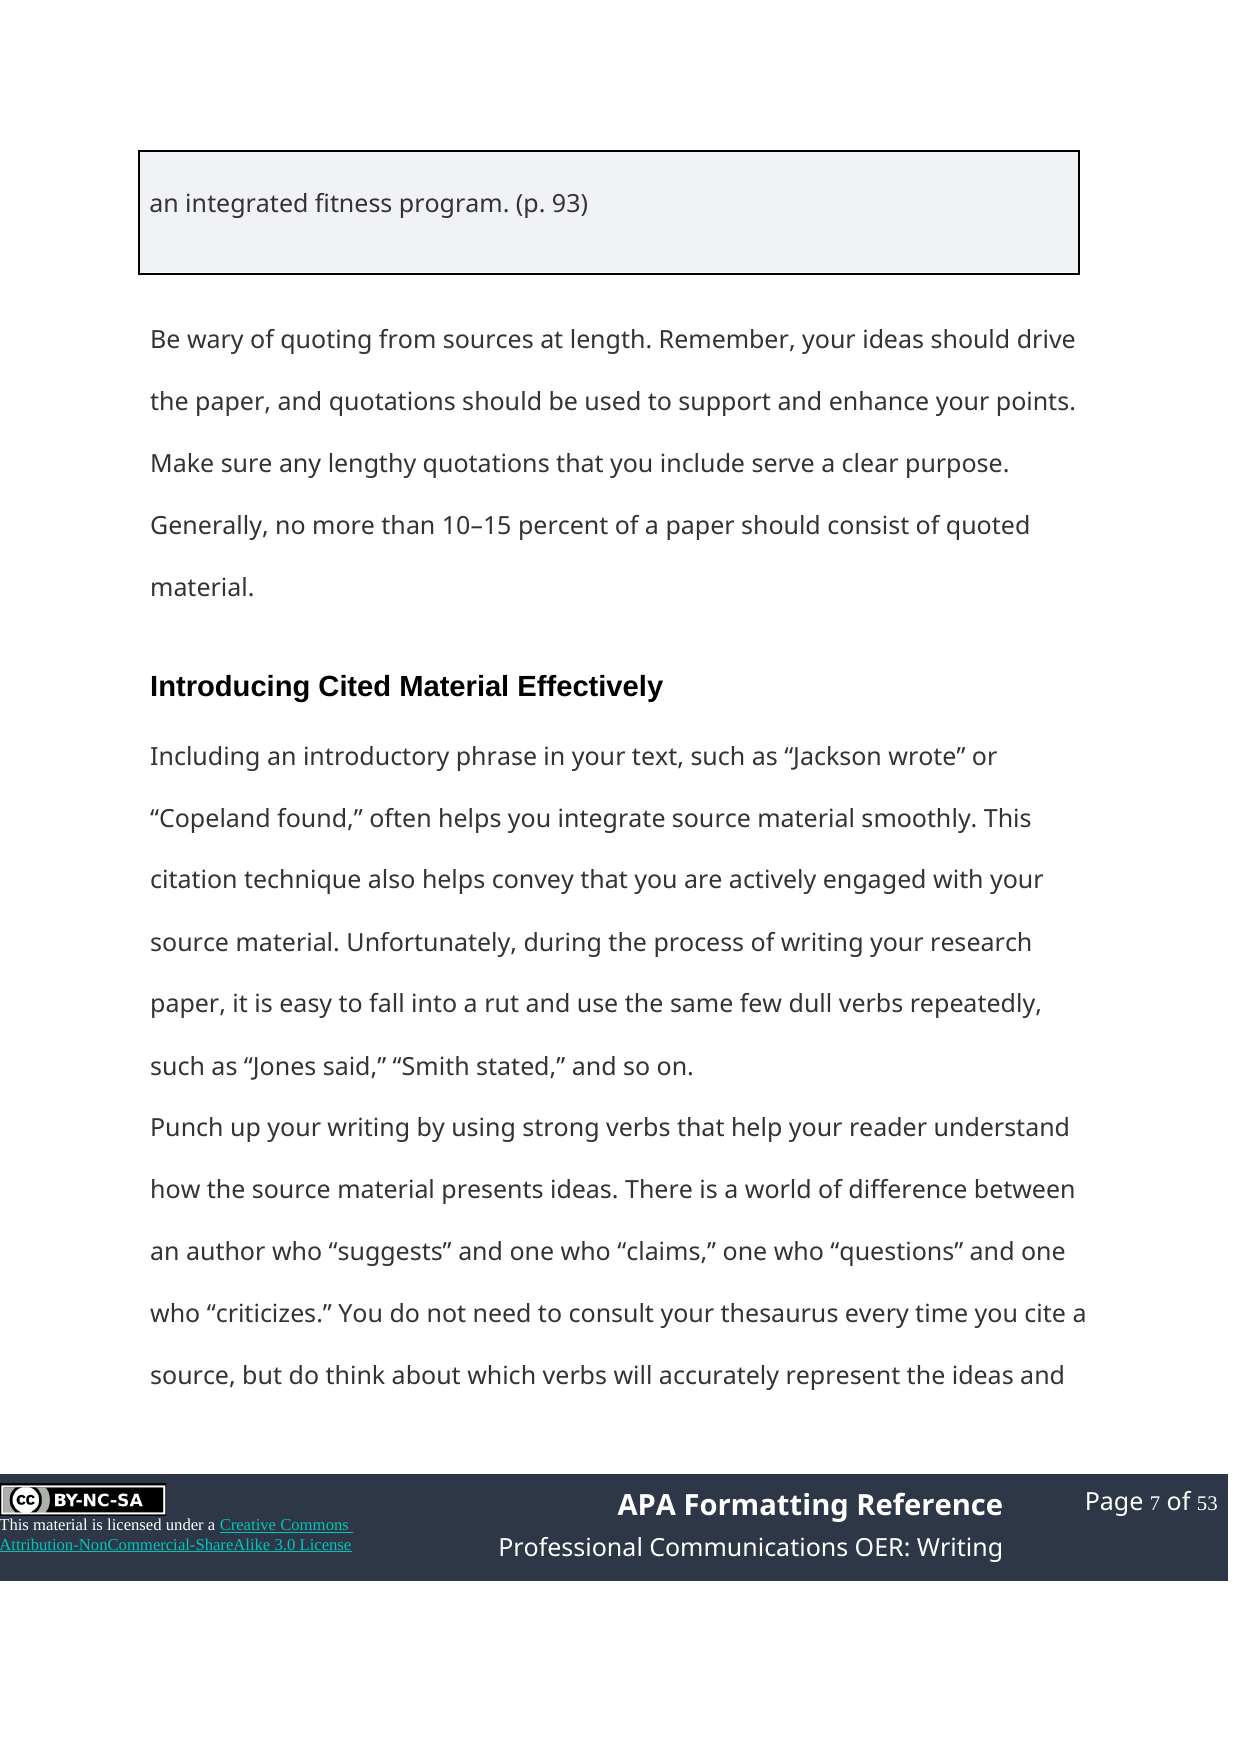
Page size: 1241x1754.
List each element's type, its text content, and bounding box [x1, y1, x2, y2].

subtitle Introducing Cited Material Effectively [150, 669, 1090, 702]
text Be wary of quoting from sources at length. Remember, your ideas should drive the paper, and quotations should be used to support and enhance your points. Make sure any lengthy quotations that you include serve a clear purpose. Generally, no more than 10–15 percent of a paper should consist of quoted material. [150, 321, 1090, 603]
picture [0, 1483, 167, 1516]
text Including an introductory phrase in your text, such as “Jackson wrote” or “Copeland found,” often helps you integrate source material smoothly. This citation technique also helps convey that you are actively engaged with your source material. Unfortunately, during the process of writing your research paper, it is easy to fall into a rut and use the same few dull verbs repeatedly, such as “Jones said,” “Smith stated,” and so on. [150, 738, 1090, 1082]
